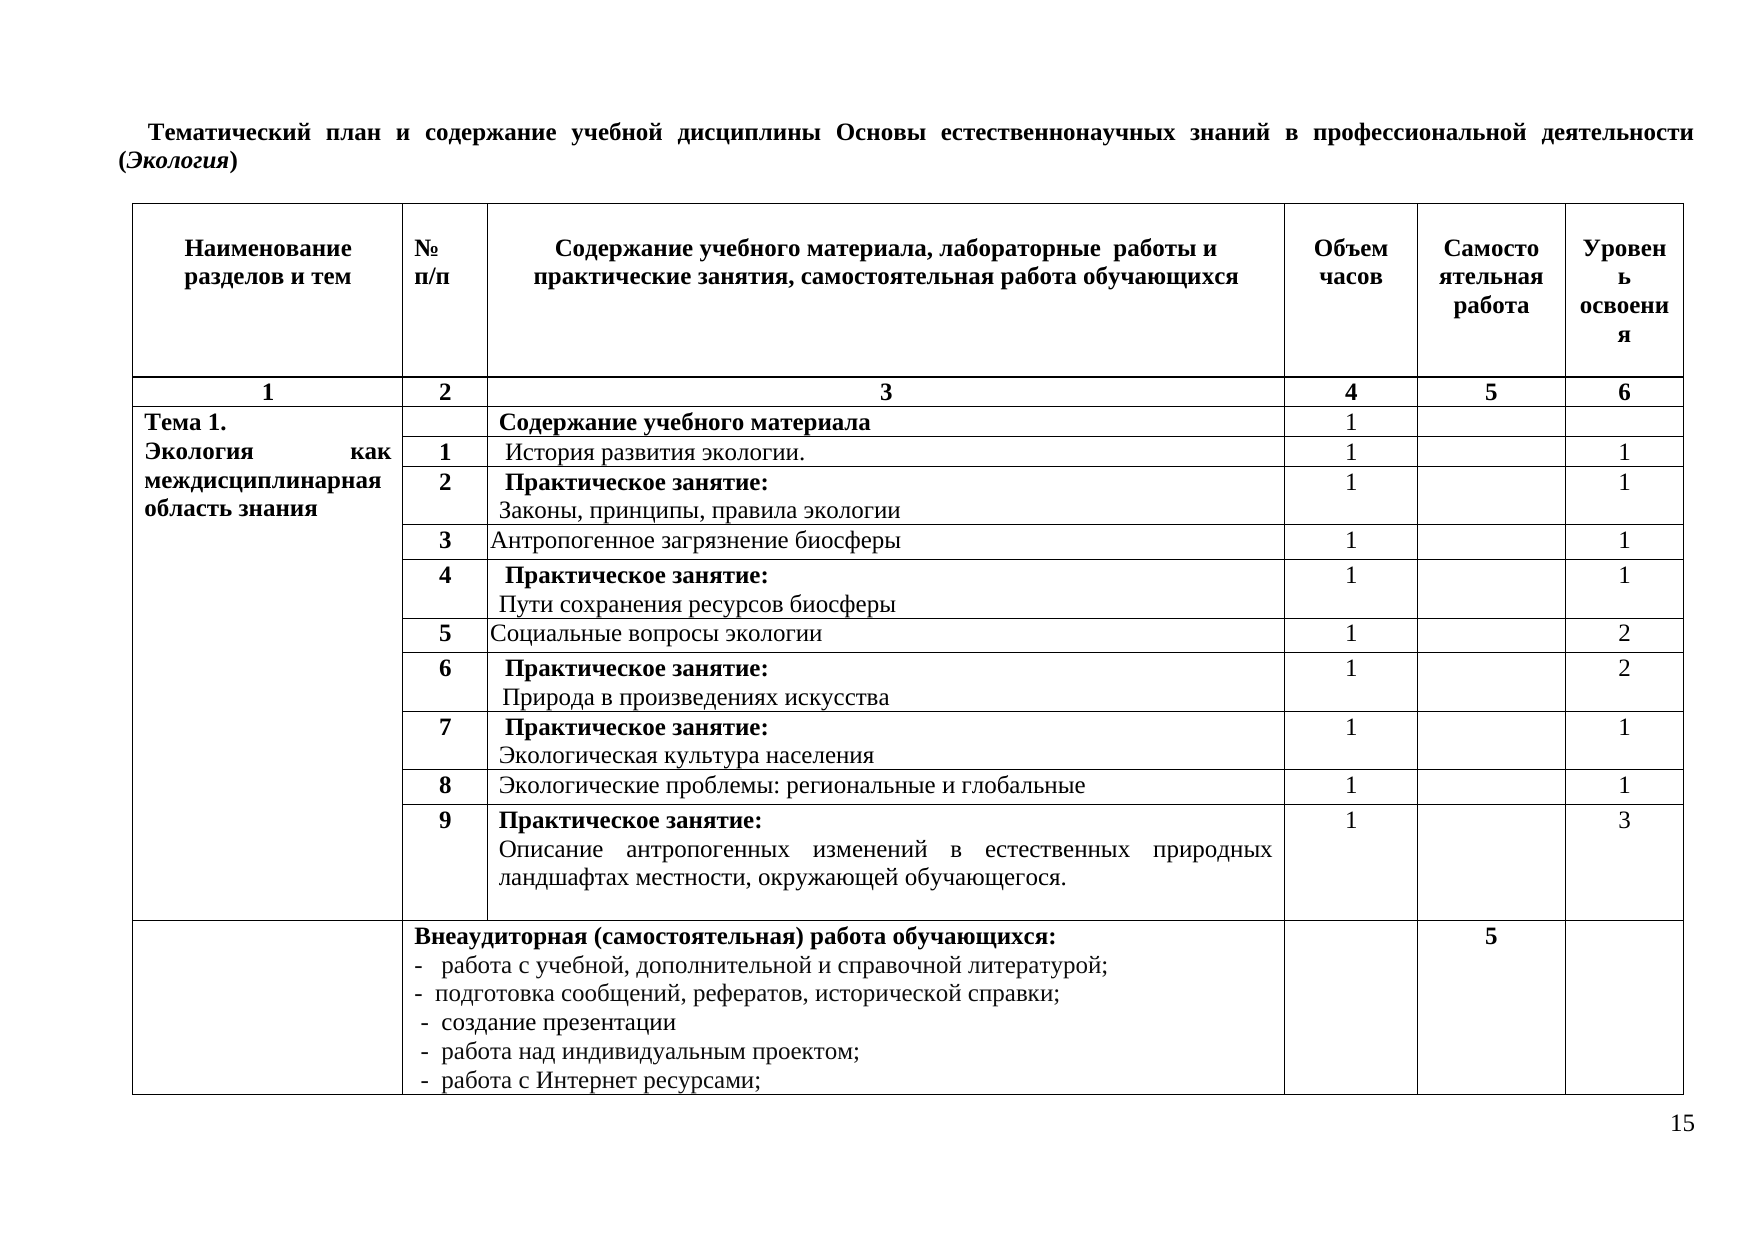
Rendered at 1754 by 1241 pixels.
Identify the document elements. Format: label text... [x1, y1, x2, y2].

table_cell 2 [403, 467, 487, 524]
table_cell 1 [403, 437, 487, 466]
table_cell Практическое занятие: Экологическая культура населения [488, 712, 1284, 769]
table_cell 1 [133, 378, 402, 406]
table_cell Содержание учебного материала [488, 407, 1284, 436]
table_cell 4 [1285, 378, 1417, 406]
table_cell 1 [1285, 437, 1417, 466]
table_cell История развития экологии. [488, 437, 1284, 466]
subtitle Тематический план и содержание учебной дисциплины Основы естественнонаучных знаний в профессиональной деятельности (Экология) [118, 117, 1695, 174]
table_cell [1418, 619, 1565, 652]
table_cell Практическое занятие: Пути сохранения ресурсов биосферы [488, 560, 1284, 617]
table_cell [1418, 525, 1565, 559]
table_header № п/п [403, 204, 487, 376]
table_cell 5 [1418, 921, 1565, 1093]
table_cell 6 [1566, 378, 1683, 406]
table_cell Экологические проблемы: региональные и глобальные [488, 770, 1284, 804]
table_cell 1 [1285, 560, 1417, 617]
table_cell 4 [403, 560, 487, 617]
table_cell [1418, 770, 1565, 804]
table_cell Социальные вопросы экологии [488, 619, 1284, 652]
table_cell 1 [1285, 712, 1417, 769]
table_header Объем часов [1285, 204, 1417, 376]
table_cell [133, 921, 402, 1093]
table_cell [1418, 560, 1565, 617]
table_cell [1418, 467, 1565, 524]
table_header Уровень освоения [1566, 204, 1683, 376]
table_cell Тема 1. Экология как междисциплинарная область знания [133, 407, 402, 920]
table_cell 5 [1418, 378, 1565, 406]
table_cell 8 [403, 770, 487, 804]
table_cell 1 [1566, 437, 1683, 466]
table_cell [1418, 437, 1565, 466]
table_cell [1566, 407, 1683, 436]
table_cell [1566, 921, 1683, 1093]
table_cell 5 [403, 619, 487, 652]
table_cell Антропогенное загрязнение биосферы [488, 525, 1284, 559]
table_cell 1 [1285, 407, 1417, 436]
table_cell 1 [1566, 560, 1683, 617]
table_cell 2 [1566, 619, 1683, 652]
table_header Самосто ятельная работа [1418, 204, 1565, 376]
table_cell 1 [1566, 770, 1683, 804]
table_cell [1418, 712, 1565, 769]
table_cell 1 [1285, 770, 1417, 804]
table_cell 3 [1566, 805, 1683, 920]
table_cell 1 [1285, 619, 1417, 652]
table_cell 1 [1566, 525, 1683, 559]
table_cell [1285, 921, 1417, 1093]
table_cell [403, 921, 1284, 1093]
table_header Содержание учебного материала, лабораторные работы и практические занятия, самостоятельная работа обучающихся [488, 204, 1284, 376]
table_cell 9 [403, 805, 487, 920]
table_cell [1418, 653, 1565, 711]
table_cell 1 [1285, 805, 1417, 920]
table_cell 3 [488, 378, 1284, 406]
table_cell 1 [1285, 525, 1417, 559]
table_cell [1418, 407, 1565, 436]
table_cell 1 [1285, 467, 1417, 524]
table_header Наименование разделов и тем [133, 204, 402, 376]
table_cell 3 [403, 525, 487, 559]
table_cell 1 [1285, 653, 1417, 711]
table_cell 2 [403, 378, 487, 406]
table_cell [403, 407, 487, 436]
table_cell 1 [1566, 712, 1683, 769]
table_cell Практическое занятие: Законы, принципы, правила экологии [488, 467, 1284, 524]
table_cell Практическое занятие: Описание антропогенных изменений в естественных природных ландшафтах местности, окружающей обучающегося. [488, 805, 1284, 920]
table_cell 6 [403, 653, 487, 711]
table_cell Практическое занятие: Природа в произведениях искусства [488, 653, 1284, 711]
table_cell 1 [1566, 467, 1683, 524]
table_cell 2 [1566, 653, 1683, 711]
table_cell [1418, 805, 1565, 920]
table_cell 7 [403, 712, 487, 769]
